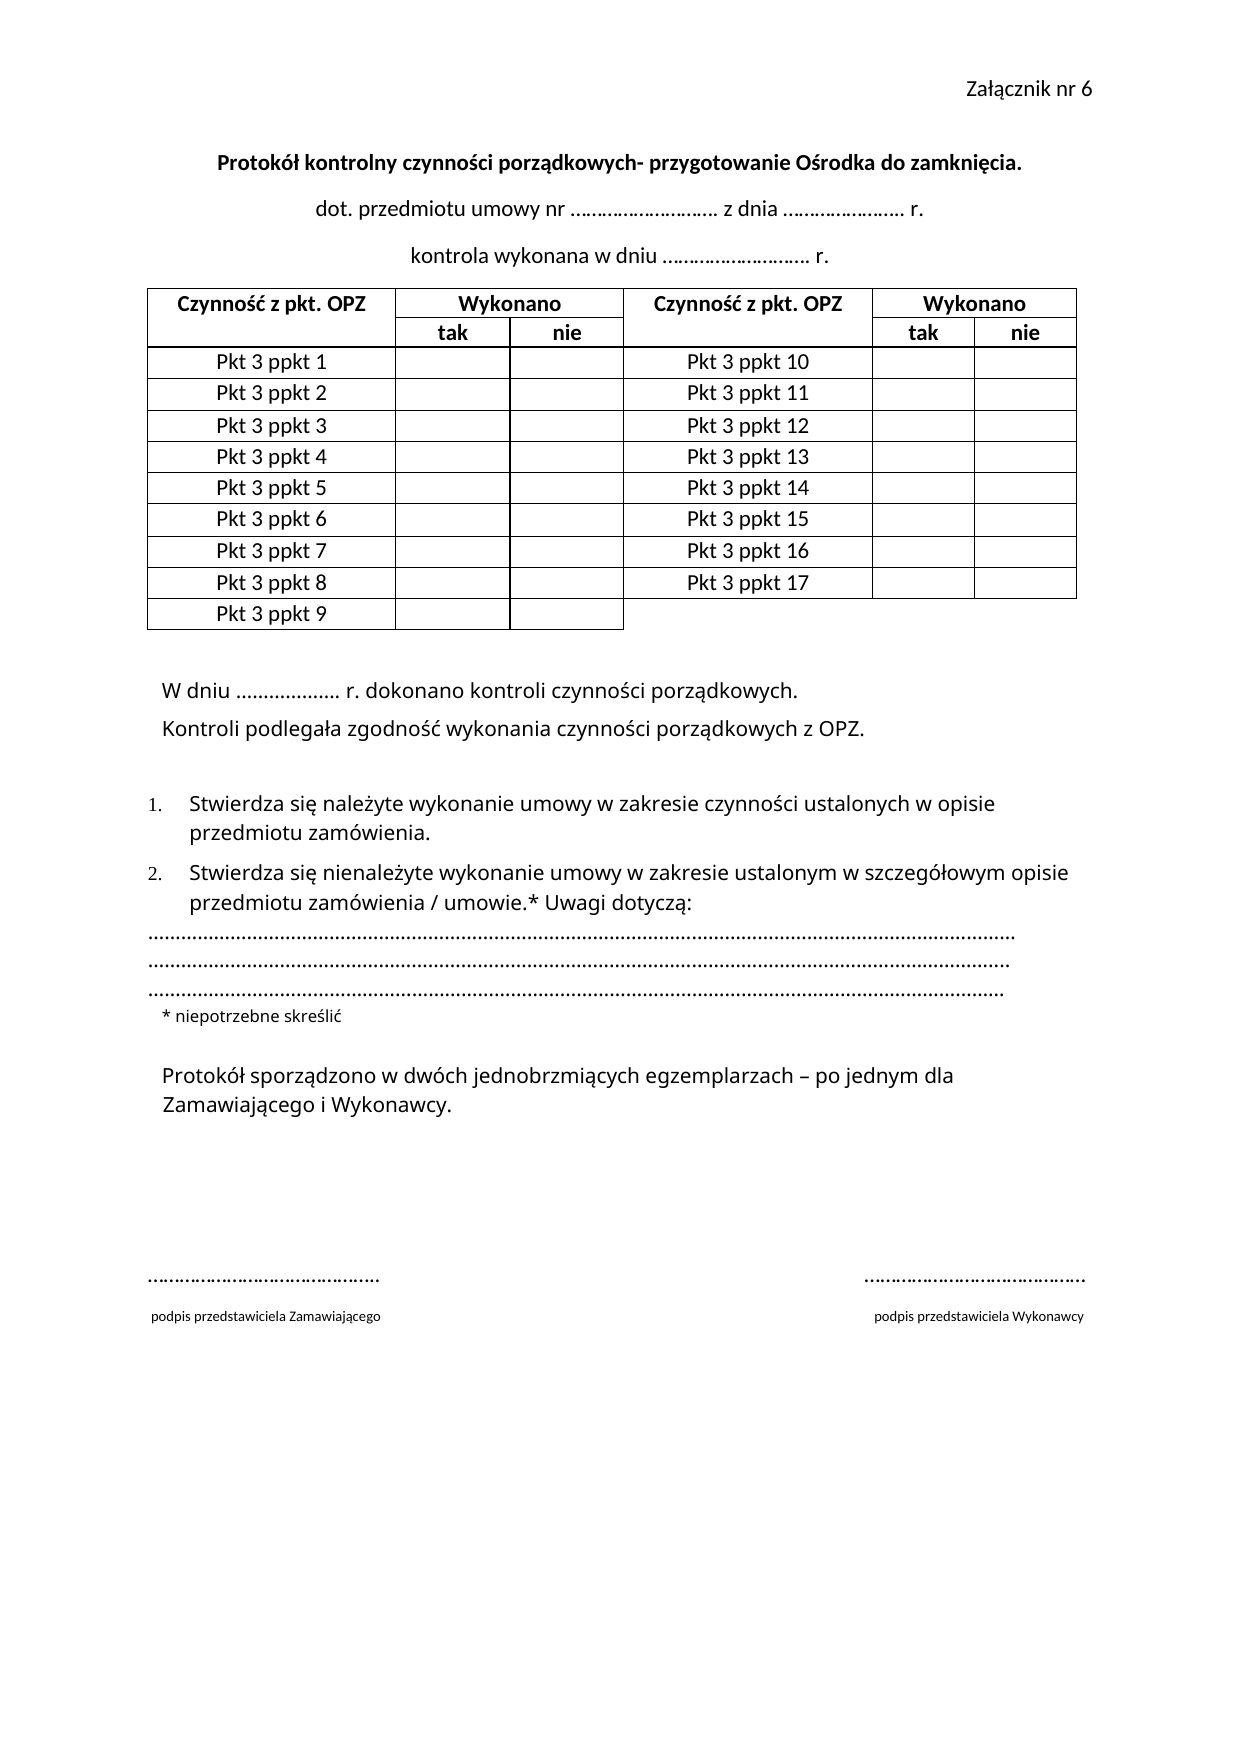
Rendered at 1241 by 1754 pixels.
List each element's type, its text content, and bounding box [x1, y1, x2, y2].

table_cell Pkt 3 ppkt 5 [148, 473, 395, 503]
text Protokół kontrolny czynności porządkowych- przygotowanie Ośrodka do zamknięcia. [148, 148, 1093, 176]
table_cell [873, 568, 974, 598]
table_cell [511, 537, 623, 567]
table_cell [396, 411, 509, 441]
table_cell [396, 473, 509, 503]
table_cell nie [975, 318, 1076, 346]
table_cell [511, 504, 623, 536]
table_cell Pkt 3 ppkt 9 [148, 599, 395, 629]
table_cell [975, 411, 1076, 441]
table_cell [396, 504, 509, 536]
table_cell Pkt 3 ppkt 7 [148, 537, 395, 567]
table_cell [511, 411, 623, 441]
text Protokół sporządzono w dwóch jednobrzmiących egzemplarzach – po jednym dla Zamawiającego i Wykonawcy. [162, 1061, 1062, 1119]
table_cell [975, 504, 1076, 536]
table_cell Pkt 3 ppkt 11 [624, 379, 872, 410]
text W dniu ………………. r. dokonano kontroli czynności porządkowych. [162, 677, 1093, 705]
text dot. przedmiotu umowy nr ………………………. z dnia ………………….. r. [148, 194, 1093, 222]
text ……………………………………………………………………………………………………………..…………………………… ……………………………………………………………………………………………………………………………………….... [148, 917, 1093, 974]
table_cell [511, 473, 623, 503]
list Stwierdza się nienależyte wykonanie umowy w zakresie ustalonym w szczegółowym opisie przedmiotu zamówienia / umowie.* Uwagi dotyczą: [148, 858, 1093, 916]
table_cell Pkt 3 ppkt 16 [624, 537, 872, 567]
table_cell [873, 379, 974, 410]
table_cell [396, 348, 509, 377]
table_header Wykonano [396, 289, 623, 317]
table_header Czynność z pkt. OPZ [624, 289, 872, 346]
table_cell [396, 442, 509, 472]
table_cell tak [873, 318, 974, 346]
table_cell [873, 348, 974, 377]
table_cell [975, 379, 1076, 410]
table_cell nie [511, 318, 623, 346]
table_cell [511, 568, 623, 598]
text …………………………………….. …………………………………… [148, 1260, 1093, 1288]
table_cell Pkt 3 ppkt 8 [148, 568, 395, 598]
table_header Wykonano [873, 289, 1076, 317]
table_cell [975, 537, 1076, 567]
table_cell Pkt 3 ppkt 10 [624, 348, 872, 377]
table_cell Pkt 3 ppkt 13 [624, 442, 872, 472]
table_cell [511, 442, 623, 472]
table_cell [873, 442, 974, 472]
table_cell [873, 504, 974, 536]
table_cell [396, 379, 509, 410]
text podpis przedstawiciela Zamawiającego podpis przedstawiciela Wykonawcy [148, 1307, 1093, 1325]
table_cell [396, 568, 509, 598]
table_cell [975, 473, 1076, 503]
table_cell Pkt 3 ppkt 2 [148, 379, 395, 410]
table_cell [396, 599, 509, 629]
table_cell Pkt 3 ppkt 12 [624, 411, 872, 441]
table_cell [873, 473, 974, 503]
table_cell Pkt 3 ppkt 3 [148, 411, 395, 441]
table_cell [873, 537, 974, 567]
table_cell Pkt 3 ppkt 4 [148, 442, 395, 472]
table_cell [975, 442, 1076, 472]
table_cell [873, 411, 974, 441]
table_cell Pkt 3 ppkt 17 [624, 568, 872, 598]
table_cell Pkt 3 ppkt 1 [148, 348, 395, 377]
text kontrola wykonana w dniu ………………………. r. [148, 241, 1093, 269]
table_cell Pkt 3 ppkt 6 [148, 504, 395, 536]
table_cell [511, 599, 623, 629]
table_cell Pkt 3 ppkt 14 [624, 473, 872, 503]
text * niepotrzebne skreślić [162, 1004, 1093, 1027]
text ………………………...……………………………………………………………………………………………………………… [148, 974, 1089, 1002]
table_header Czynność z pkt. OPZ [148, 289, 395, 346]
table_cell [511, 348, 623, 377]
table_cell [396, 537, 509, 567]
table_cell [511, 379, 623, 410]
table_cell [975, 568, 1076, 598]
table_cell [975, 348, 1076, 377]
table_cell tak [396, 318, 509, 346]
text Kontroli podlegała zgodność wykonania czynności porządkowych z OPZ. [162, 714, 1093, 742]
table_cell Pkt 3 ppkt 15 [624, 504, 872, 536]
list Stwierdza się należyte wykonanie umowy w zakresie czynności ustalonych w opisie przedmiotu zamówienia. [148, 789, 1093, 846]
